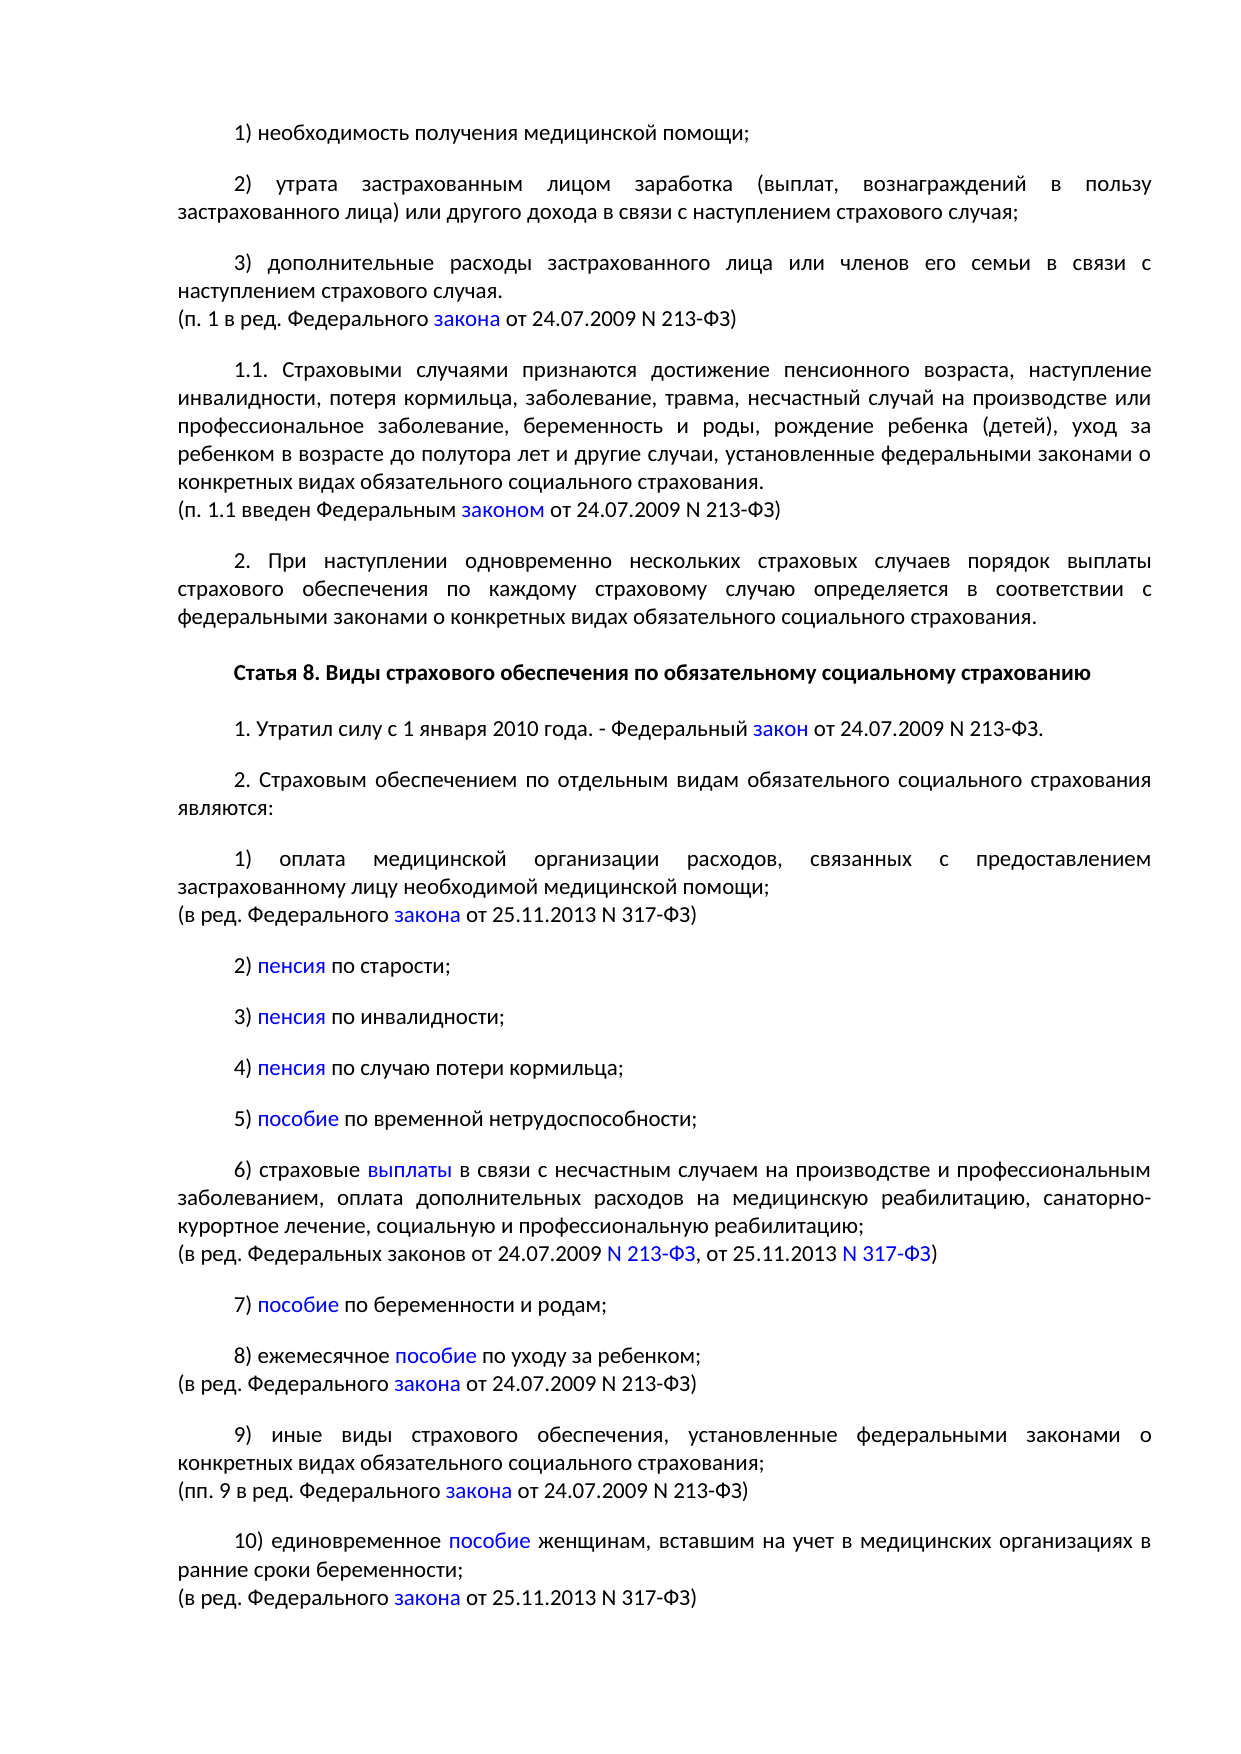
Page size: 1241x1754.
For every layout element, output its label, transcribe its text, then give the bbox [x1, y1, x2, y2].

text 2. При наступлении одновременно нескольких страховых случаев порядок выплаты страхового обеспечения по каждому страховому случаю определяется в соответствии с федеральными законами о конкретных видах обязательного социального страхования. [177, 546, 1152, 630]
text 7) пособие по беременности и родам; [177, 1290, 1152, 1318]
text 2. Страховым обеспечением по отдельным видам обязательного социального страхования являются: [177, 765, 1152, 821]
text 8) ежемесячное пособие по уходу за ребенком; [177, 1341, 1152, 1369]
text (п. 1 в ред. Федерального закона от 24.07.2009 N 213-ФЗ) [177, 304, 1152, 332]
text 1) необходимость получения медицинской помощи; [177, 118, 1152, 146]
text (п. 1.1 введен Федеральным законом от 24.07.2009 N 213-ФЗ) [177, 495, 1152, 523]
text (пп. 9 в ред. Федерального закона от 24.07.2009 N 213-ФЗ) [177, 1476, 1152, 1504]
text 10) единовременное пособие женщинам, вставшим на учет в медицинских организациях в ранние сроки беременности; [177, 1527, 1152, 1583]
text (в ред. Федерального закона от 25.11.2013 N 317-ФЗ) [177, 900, 1152, 928]
text 2) утрата застрахованным лицом заработка (выплат, вознаграждений в пользу застрахованного лица) или другого дохода в связи с наступлением страхового случая; [177, 169, 1152, 225]
text (в ред. Федеральных законов от 24.07.2009 N 213-ФЗ, от 25.11.2013 N 317-ФЗ) [177, 1239, 1152, 1267]
text 1. Утратил силу с 1 января 2010 года. - Федеральный закон от 24.07.2009 N 213-ФЗ. [177, 714, 1152, 742]
text 1) оплата медицинской организации расходов, связанных с предоставлением застрахованному лицу необходимой медицинской помощи; [177, 844, 1152, 900]
text 2) пенсия по старости; [177, 951, 1152, 979]
text 1.1. Страховыми случаями признаются достижение пенсионного возраста, наступление инвалидности, потеря кормильца, заболевание, травма, несчастный случай на производстве или профессиональное заболевание, беременность и роды, рождение ребенка (детей), уход за ребенком в возрасте до полутора лет и другие случаи, установленные федеральными законами о конкретных видах обязательного социального страхования. [177, 355, 1152, 495]
text 6) страховые выплаты в связи с несчастным случаем на производстве и профессиональным заболеванием, оплата дополнительных расходов на медицинскую реабилитацию, санаторно-курортное лечение, социальную и профессиональную реабилитацию; [177, 1155, 1152, 1239]
text 3) пенсия по инвалидности; [177, 1002, 1152, 1030]
text (в ред. Федерального закона от 24.07.2009 N 213-ФЗ) [177, 1369, 1152, 1397]
text 9) иные виды страхового обеспечения, установленные федеральными законами о конкретных видах обязательного социального страхования; [177, 1420, 1152, 1476]
text (в ред. Федерального закона от 25.11.2013 N 317-ФЗ) [177, 1583, 1152, 1611]
title Статья 8. Виды страхового обеспечения по обязательному социальному страхованию [177, 658, 1152, 686]
text 3) дополнительные расходы застрахованного лица или членов его семьи в связи с наступлением страхового случая. [177, 248, 1152, 304]
text 4) пенсия по случаю потери кормильца; [177, 1053, 1152, 1081]
text 5) пособие по временной нетрудоспособности; [177, 1104, 1152, 1132]
